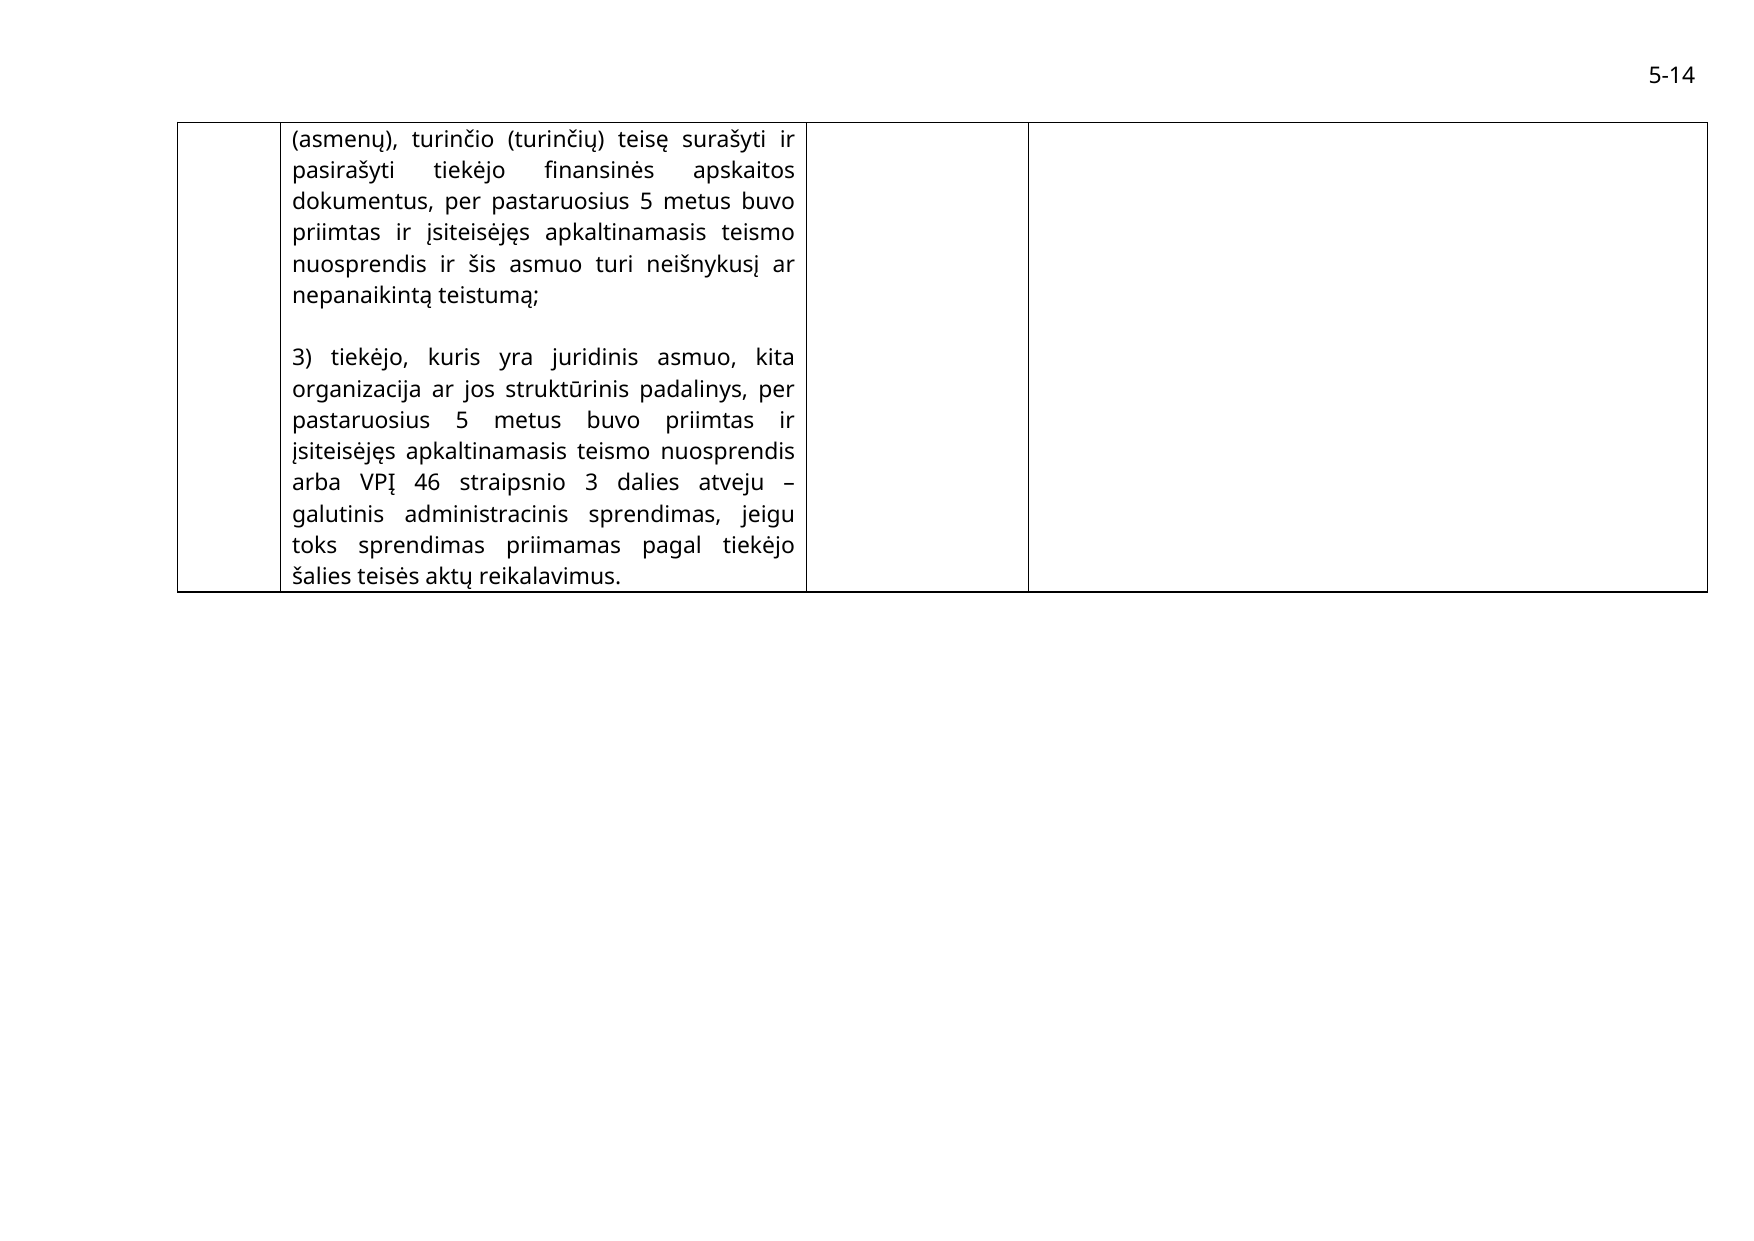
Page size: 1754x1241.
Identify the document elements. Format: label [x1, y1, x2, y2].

table_cell [178, 123, 280, 591]
table_cell [1029, 123, 1707, 591]
table_cell [807, 123, 1028, 591]
table_cell [281, 123, 806, 591]
